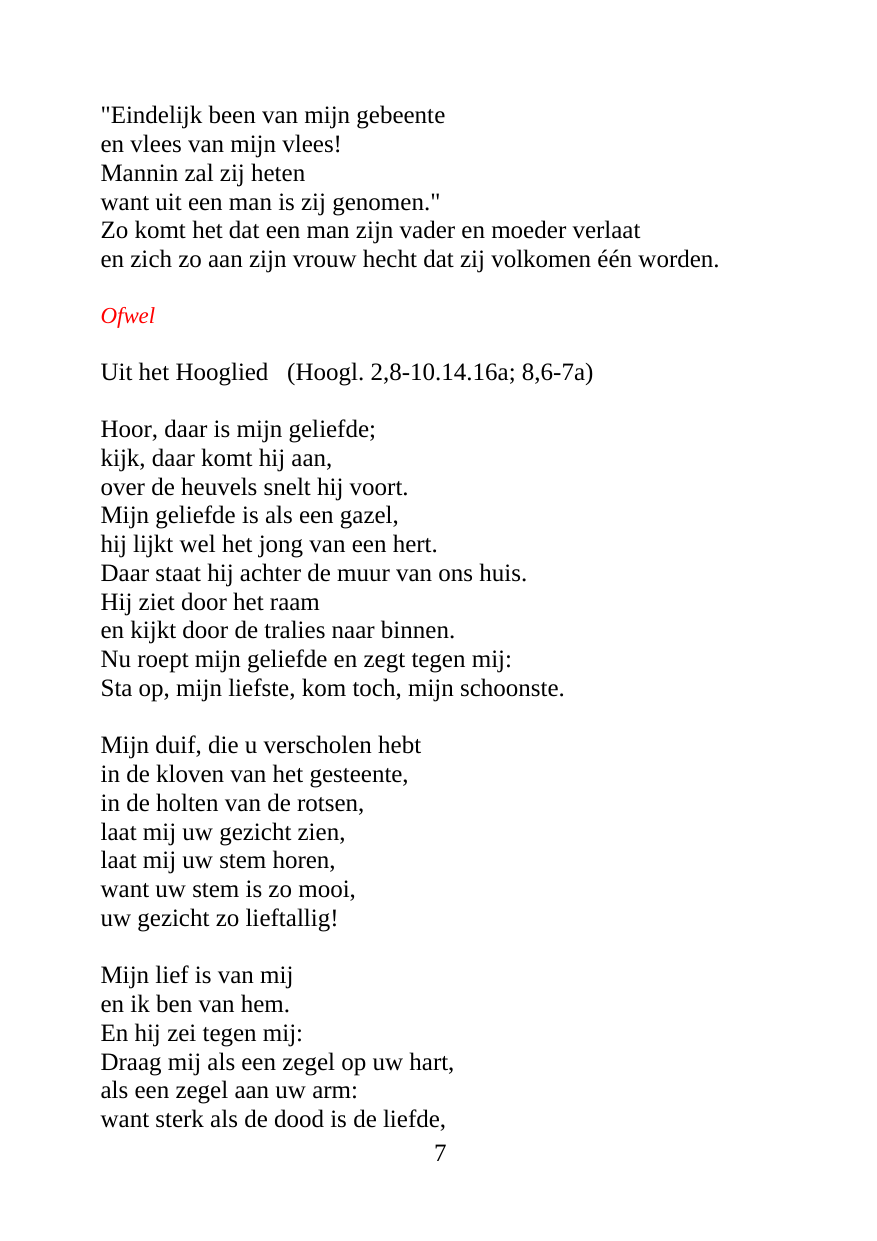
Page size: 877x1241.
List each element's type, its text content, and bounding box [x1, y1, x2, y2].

text Mijn duif, die u verscholen hebt [100, 731, 777, 759]
text Ofwel [100, 302, 777, 328]
text en kijkt door de tralies naar binnen. [100, 616, 777, 644]
text in de kloven van het gesteente, [100, 759, 777, 788]
text uw gezicht zo lieftallig! [100, 903, 777, 932]
text want uw stem is zo mooi, [100, 874, 777, 903]
text Hoor, daar is mijn geliefde; [100, 414, 777, 443]
text Mijn geliefde is als een gazel, [100, 501, 777, 529]
text laat mij uw stem horen, [100, 846, 777, 874]
text "Eindelijk been van mijn gebeente [100, 100, 777, 129]
text Mannin zal zij heten [100, 158, 777, 187]
text Daar staat hij achter de muur van ons huis. [100, 558, 777, 587]
text en ik ben van hem. [100, 989, 777, 1018]
text Nu roept mijn geliefde en zegt tegen mij: [100, 644, 777, 673]
text Sta op, mijn liefste, kom toch, mijn schoonste. [100, 673, 777, 702]
text hij lijkt wel het jong van een hert. [100, 529, 777, 558]
text Mijn lief is van mij [100, 961, 777, 989]
text als een zegel aan uw arm: [100, 1076, 777, 1104]
text in de holten van de rotsen, [100, 788, 777, 817]
text over de heuvels snelt hij voort. [100, 472, 777, 501]
text Uit het Hooglied (Hoogl. 2,8-10.14.16a; 8,6-7a) [100, 357, 777, 386]
text want uit een man is zij genomen." [100, 187, 777, 215]
text en vlees van mijn vlees! [100, 129, 777, 158]
text Zo komt het dat een man zijn vader en moeder verlaat [100, 215, 777, 244]
text Draag mij als een zegel op uw hart, [100, 1047, 777, 1076]
text En hij zei tegen mij: [100, 1018, 777, 1047]
text en zich zo aan zijn vrouw hecht dat zij volkomen één worden. [100, 244, 777, 273]
text kijk, daar komt hij aan, [100, 443, 777, 472]
text laat mij uw gezicht zien, [100, 817, 777, 846]
text Hij ziet door het raam [100, 587, 777, 616]
text want sterk als de dood is de liefde, [100, 1104, 777, 1133]
